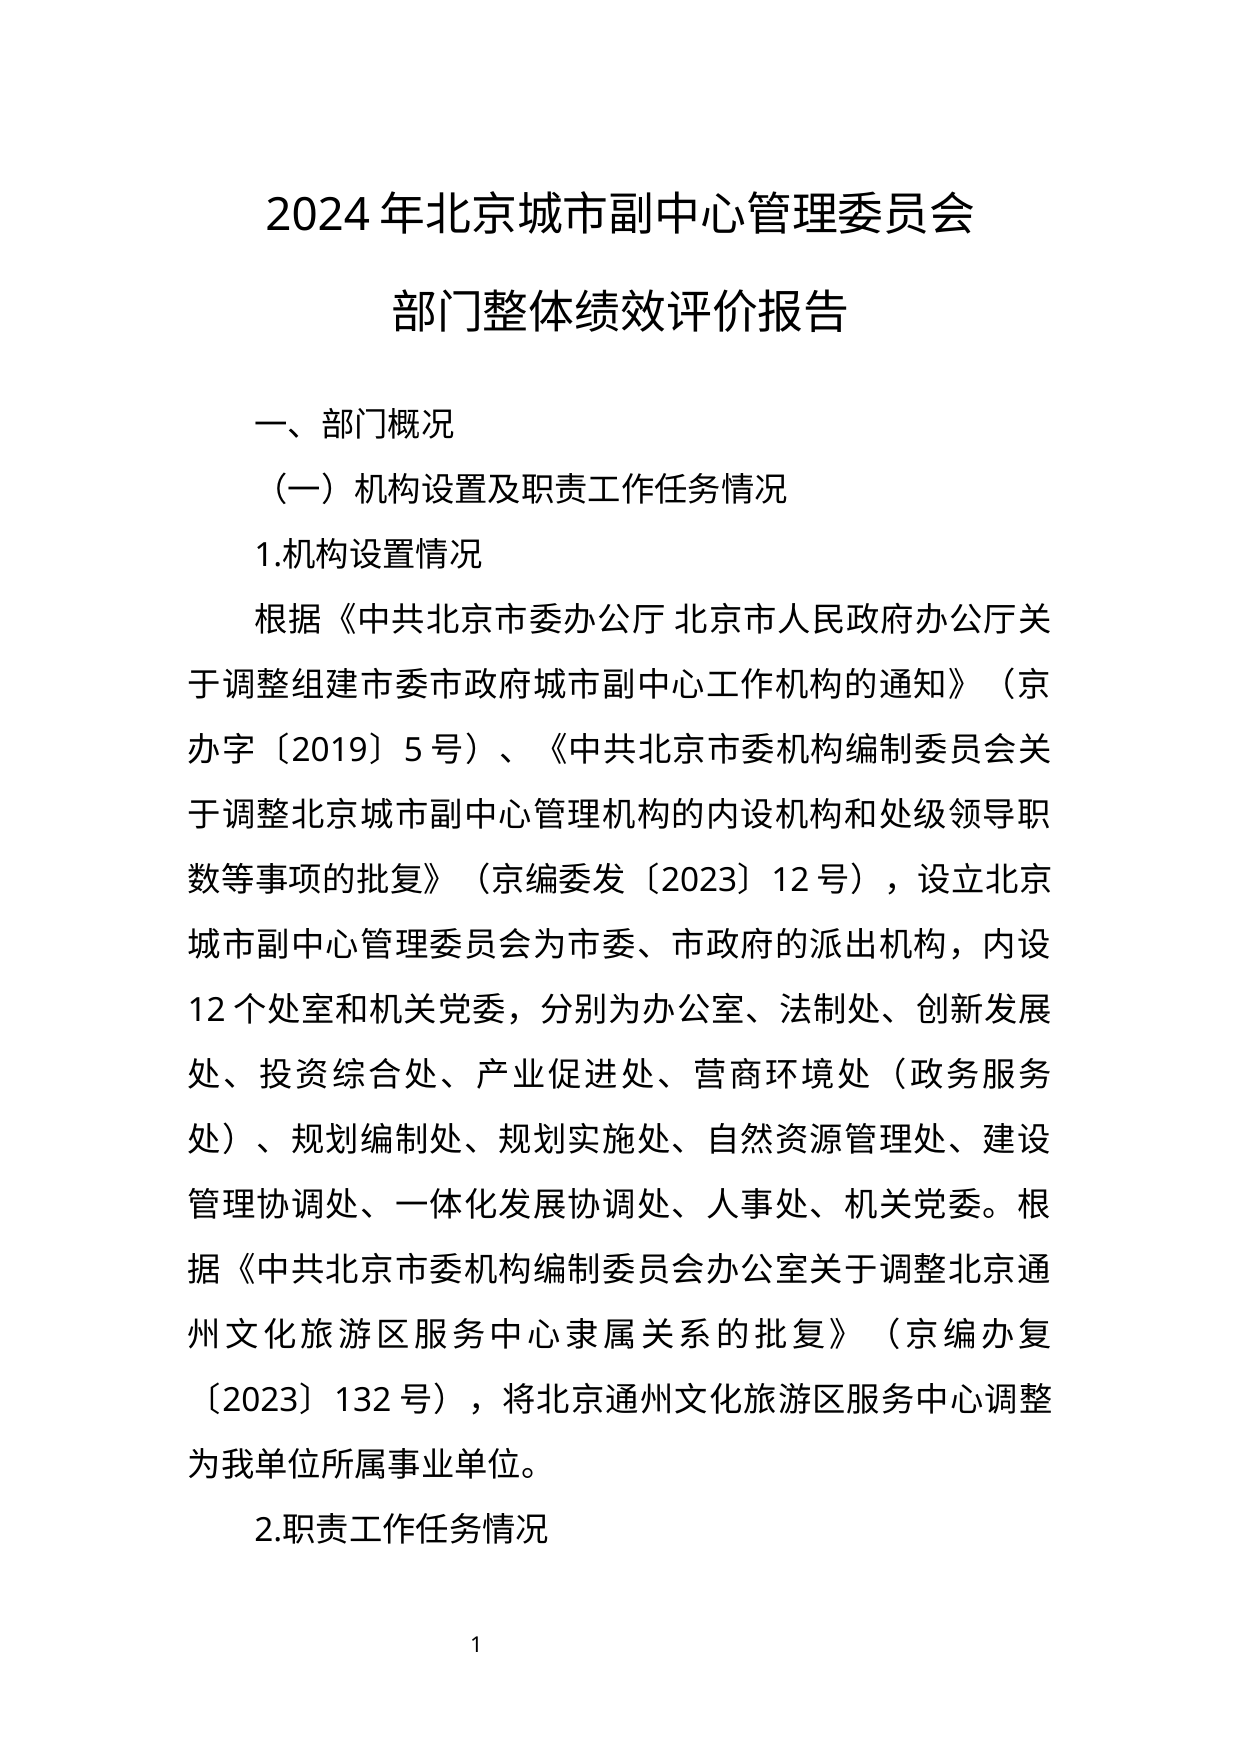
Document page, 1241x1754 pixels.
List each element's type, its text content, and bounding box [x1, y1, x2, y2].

text 部门整体绩效评价报告 [187, 259, 1053, 357]
text 2.职责工作任务情况 [187, 1494, 1053, 1559]
text 根据《中共北京市委办公厅 北京市人民政府办公厅关于调整组建市委市政府城市副中心工作机构的通知》（京办字〔2019〕5号）、《中共北京市委机构编制委员会关于调整北京城市副中心管理机构的内设机构和处级领导职数等事项的批复》（京编委发〔2023〕12号），设立北京城市副中心管理委员会为市委、市政府的派出机构，内设12个处室和机关党委，分别为办公室、法制处、创新发展处、投资综合处、产业促进处、营商环境处（政务服务处）、规划编制处、规划实施处、自然资源管理处、建设管理协调处、一体化发展协调处、人事处、机关党委。根据《中共北京市委机构编制委员会办公室关于调整北京通州文化旅游区服务中心隶属关系的批复》（京编办复〔2023〕132号），将北京通州文化旅游区服务中心调整为我单位所属事业单位。 [187, 584, 1053, 1494]
text （一）机构设置及职责工作任务情况 [187, 454, 1053, 519]
text 2024年北京城市副中心管理委员会 [187, 162, 1053, 259]
text 一、部门概况 [187, 389, 1053, 454]
text 1.机构设置情况 [187, 519, 1053, 584]
